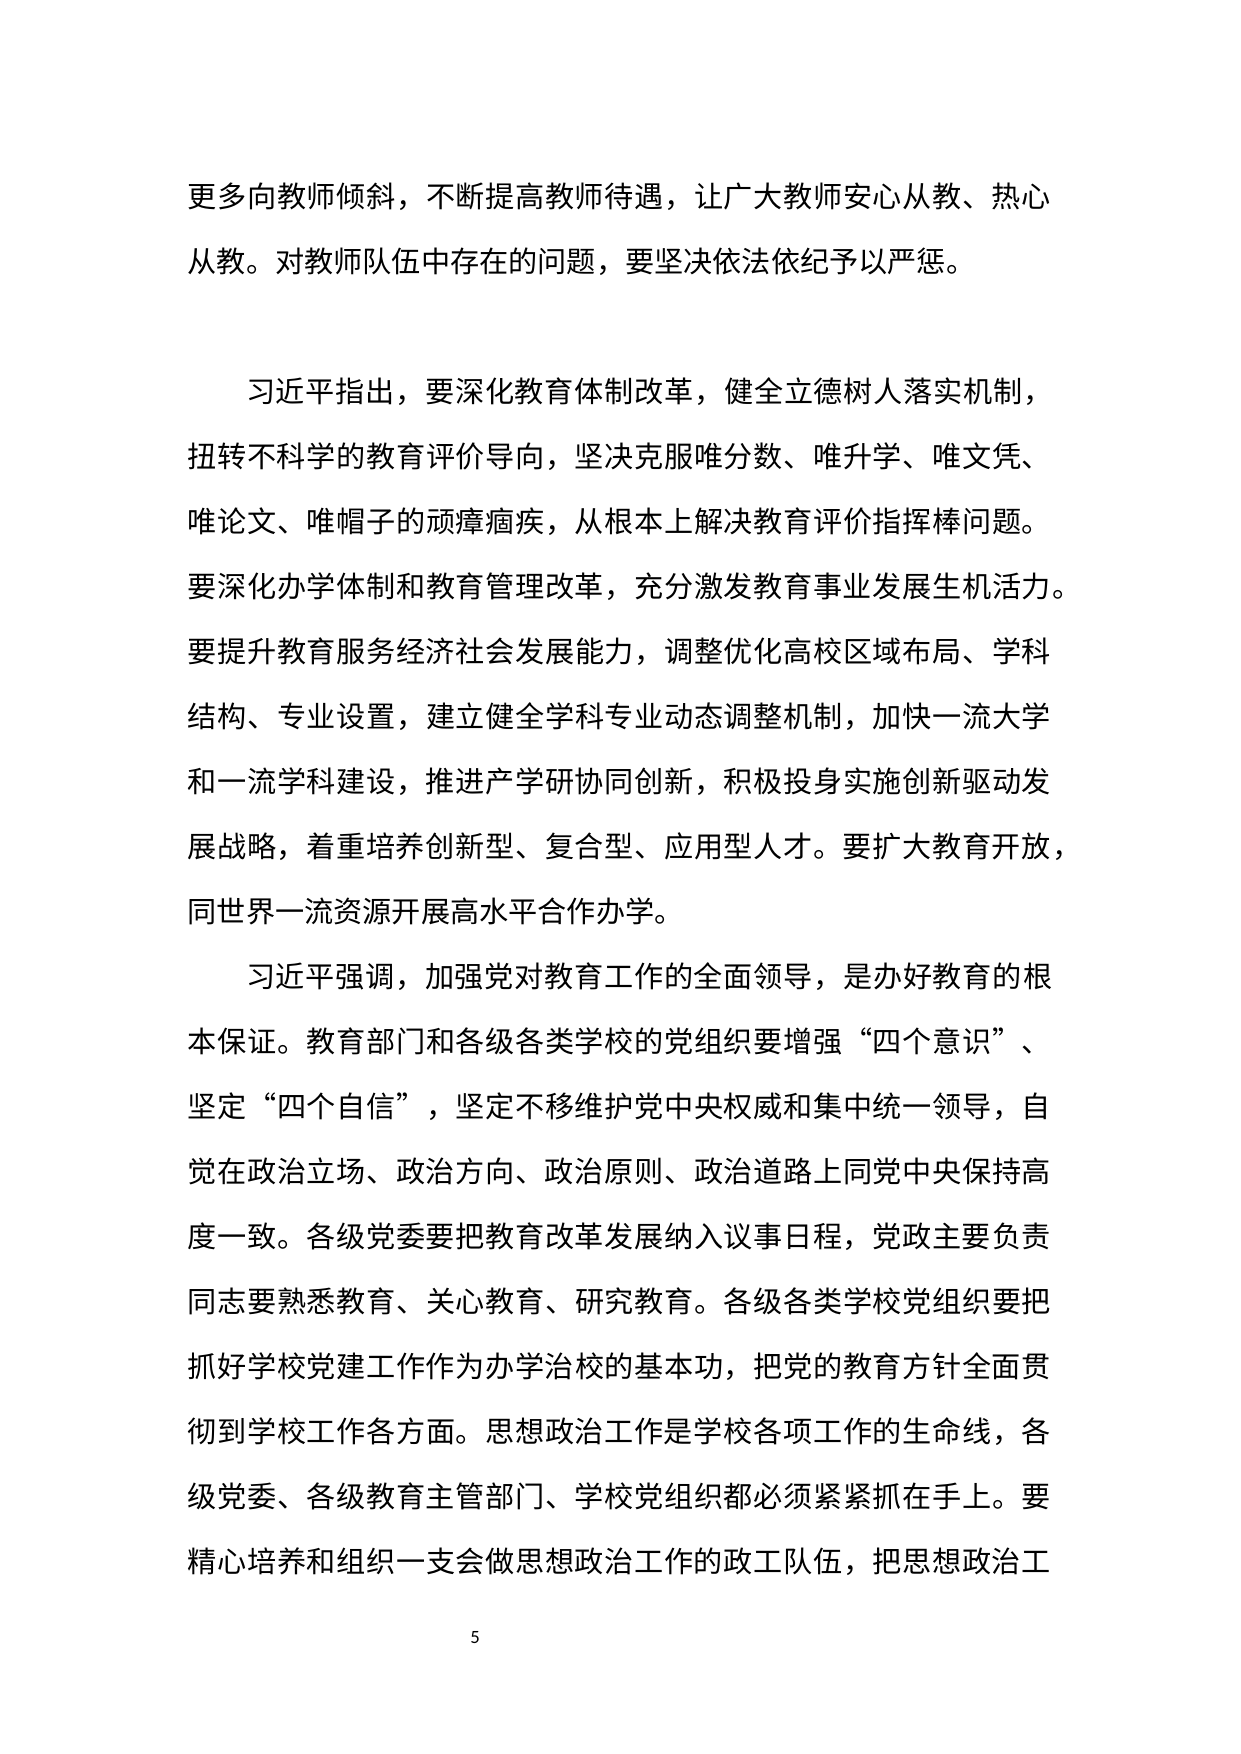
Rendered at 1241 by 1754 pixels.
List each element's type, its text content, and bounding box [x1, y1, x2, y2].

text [187, 942, 1053, 1592]
text 习近平指出，要深化教育体制改革，健全立德树人落实机制，扭转不科学的教育评价导向，坚决克服唯分数、唯升学、唯文凭、唯论文、唯帽子的顽瘴痼疾，从根本上解决教育评价指挥棒问题。要深化办学体制和教育管理改革，充分激发教育事业发展生机活力。要提升教育服务经济社会发展能力，调整优化高校区域布局、学科结构、专业设置，建立健全学科专业动态调整机制，加快一流大学和一流学科建设，推进产学研协同创新，积极投身实施创新驱动发展战略，着重培养创新型、复合型、应用型人才。要扩大教育开放，同世界一流资源开展高水平合作办学。 [187, 357, 1053, 942]
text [187, 162, 1053, 292]
